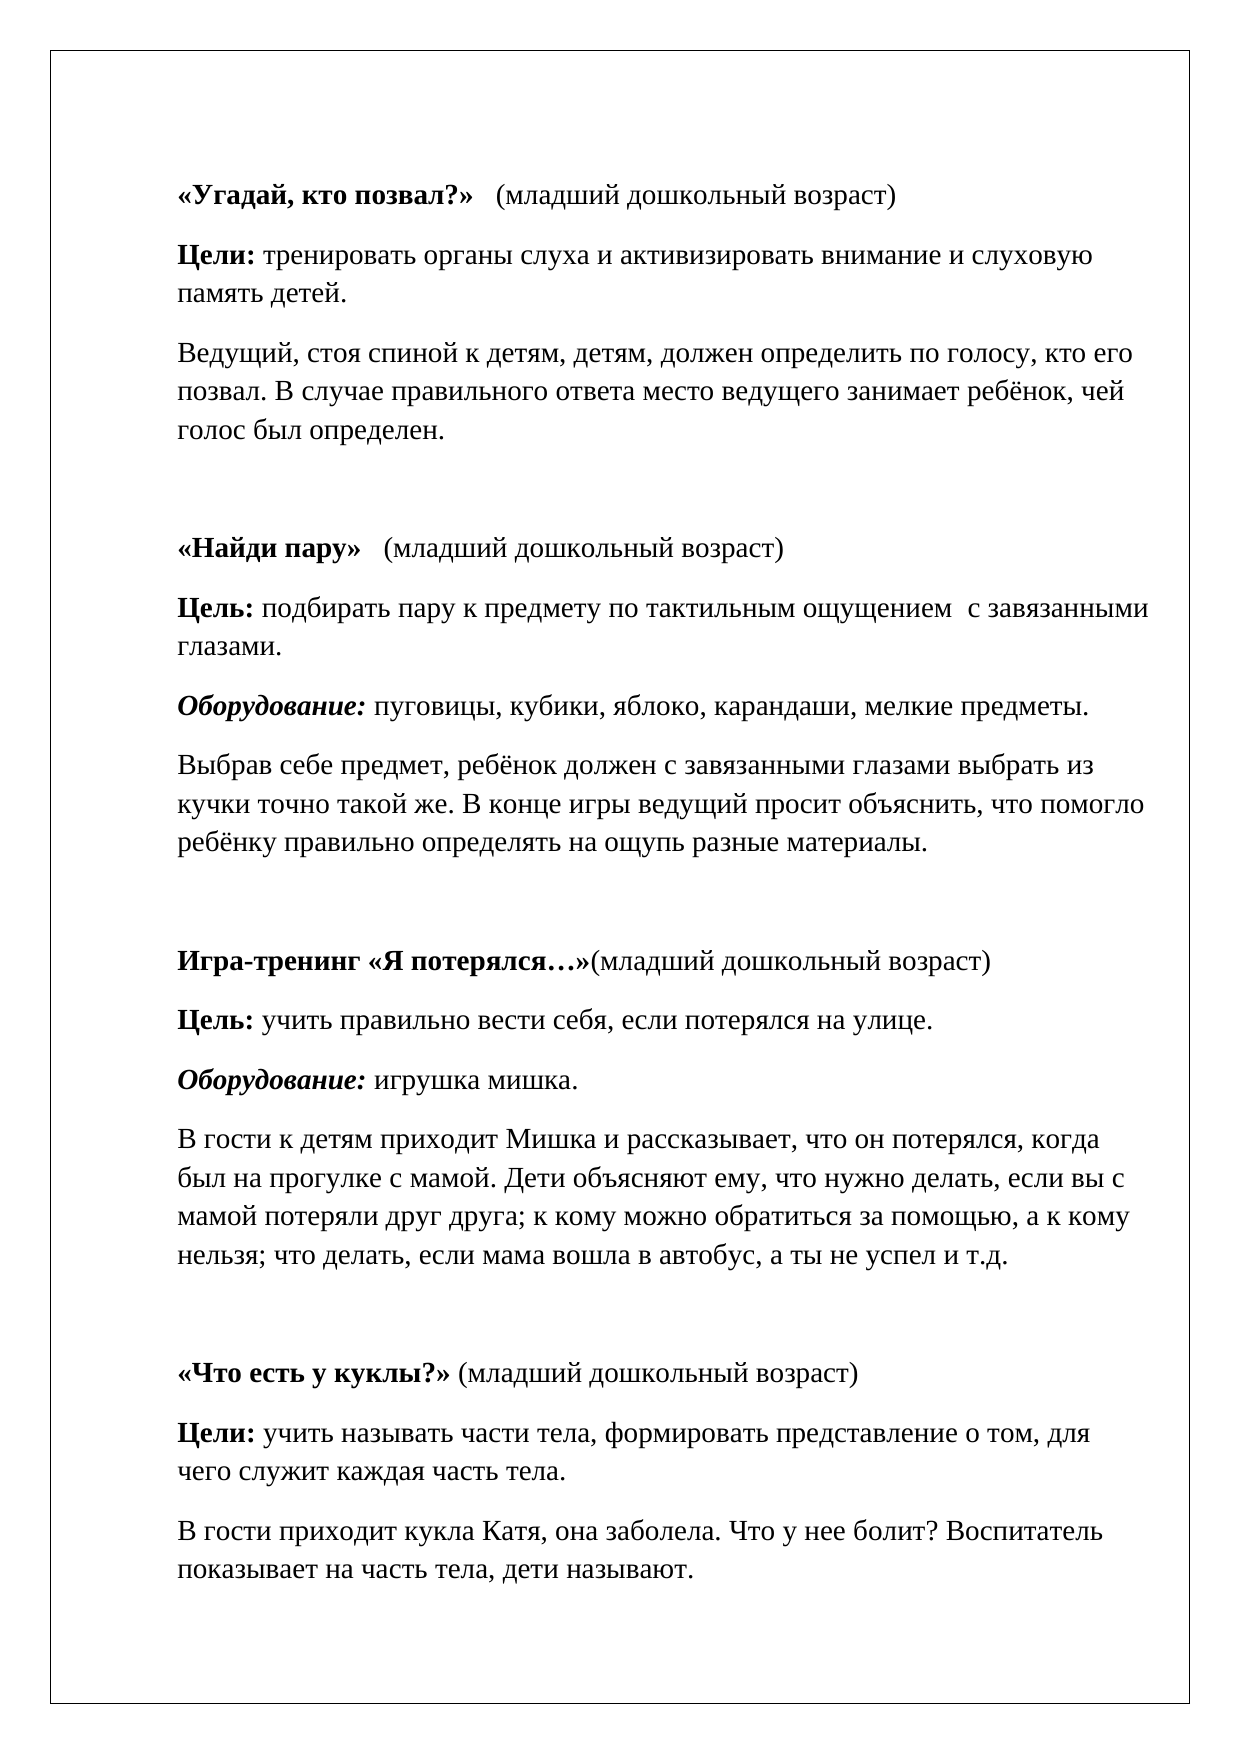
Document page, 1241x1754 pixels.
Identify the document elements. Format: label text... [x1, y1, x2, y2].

text Цель: подбирать пару к предмету по тактильным ощущением с завязанными глазами. [177, 590, 1152, 662]
text В гости приходит кукла Катя, она заболела. Что у нее болит? Воспитатель показывает на часть тела, дети называют. [177, 1513, 1152, 1585]
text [177, 1415, 1152, 1487]
text «Найди пару» (младший дошкольный возраст) [177, 531, 1152, 564]
text Игра-тренинг «Я потерялся…»(младший дошкольный возраст) [177, 943, 1152, 977]
text Цели: тренировать органы слуха и активизировать внимание и слуховую память детей. [177, 237, 1152, 309]
text Ведущий, стоя спиной к детям, детям, должен определить по голосу, кто его позвал. В случае правильного ответа место ведущего занимает ребёнок, чей голос был определен. [177, 335, 1152, 445]
text Выбрав себе предмет, ребёнок должен с завязанными глазами выбрать из кучки точно такой же. В конце игры ведущий просит объяснить, что помогло ребёнку правильно определять на ощупь разные материалы. [177, 747, 1152, 858]
text Оборудование: пуговицы, кубики, яблоко, карандаши, мелкие предметы. [177, 688, 1152, 721]
text «Угадай, кто позвал?» (младший дошкольный возраст) [177, 177, 1152, 211]
text Оборудование: игрушка мишка. [177, 1062, 1152, 1095]
text «Что есть у куклы?» (младший дошкольный возраст) [177, 1356, 1152, 1389]
text Цель: учить правильно вести себя, если потерялся на улице. [177, 1002, 1152, 1036]
text В гости к детям приходит Мишка и рассказывает, что он потерялся, когда был на прогулке с мамой. Дети объясняют ему, что нужно делать, если вы с мамой потеряли друг друга; к кому можно обратиться за помощью, а к кому нельзя; что делать, если мама вошла в автобус, а ты не успел и т.д. [177, 1121, 1152, 1270]
